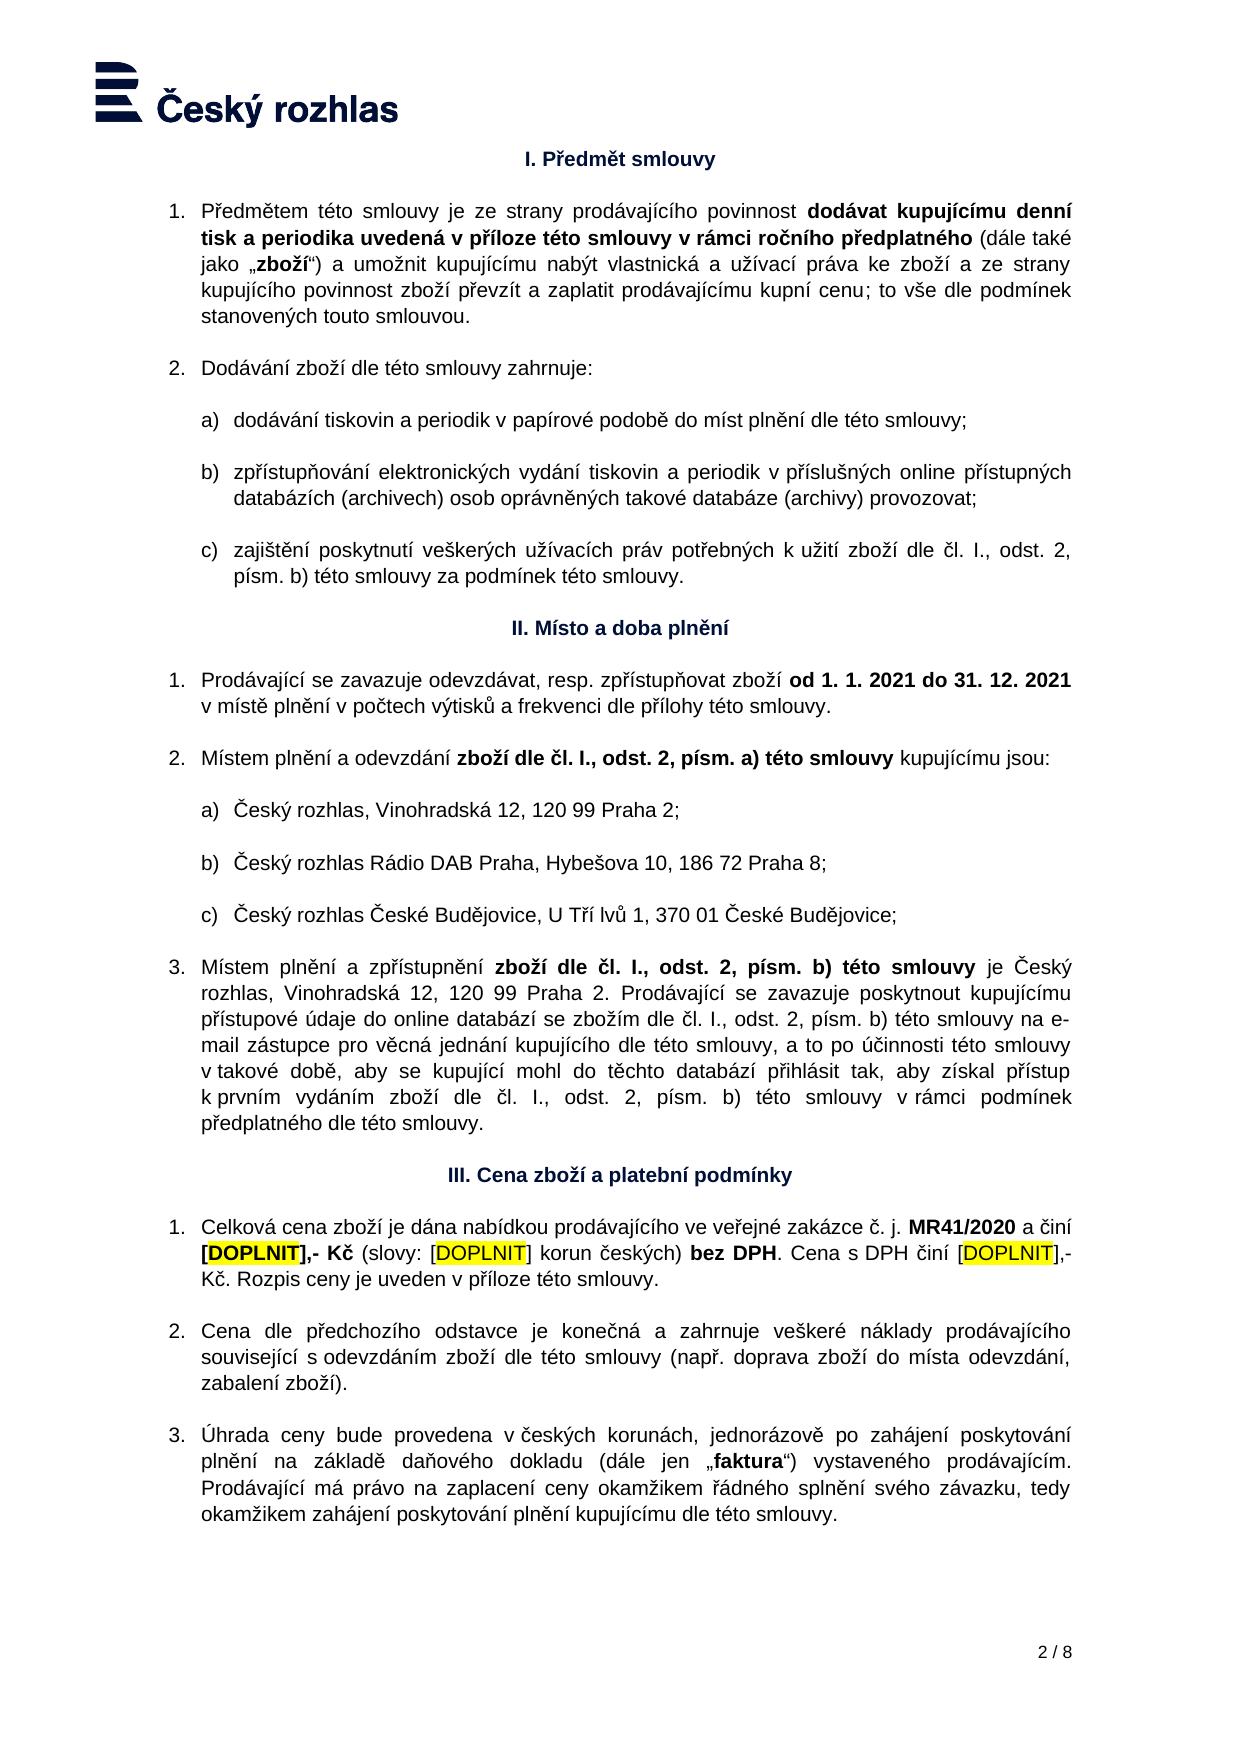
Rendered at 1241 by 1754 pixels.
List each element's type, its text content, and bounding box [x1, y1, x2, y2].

list dodávání tiskovin a periodik v papírové podobě do míst plnění dle této smlouvy; [201, 406, 1072, 432]
list Český rozhlas České Budějovice, U Tří lvů 1, 370 01 České Budějovice; [201, 901, 1072, 927]
list Místem plnění a odevzdání zboží dle čl. I., odst. 2, písm. a) této smlouvy kupujícímu jsou: [168, 745, 1072, 771]
list zajištění poskytnutí veškerých užívacích práv potřebných k užití zboží dle čl. I., odst. 2, písm. b) této smlouvy za podmínek této smlouvy. [201, 537, 1072, 589]
list zpřístupňování elektronických vydání tiskovin a periodik v příslušných online přístupných databázích (archivech) osob oprávněných takové databáze (archivy) provozovat; [201, 458, 1072, 511]
list Celková cena zboží je dána nabídkou prodávajícího ve veřejné zakázce č. j. MR41/2020 a činí [DOPLNIT],- Kč (slovy: [DOPLNIT] korun českých) bez DPH. Cena s DPH činí [DOPLNIT],- Kč. Rozpis ceny je uveden v příloze této smlouvy. [168, 1214, 1072, 1292]
picture [95, 62, 398, 128]
list Předmětem této smlouvy je ze strany prodávajícího povinnost dodávat kupujícímu denní tisk a periodika uvedená v příloze této smlouvy v rámci ročního předplatného (dále také jako „zboží“) a umožnit kupujícímu nabýt vlastnická a užívací práva ke zboží a ze strany kupujícího povinnost zboží převzít a zaplatit prodávajícímu kupní cenu; to vše dle podmínek stanovených touto smlouvou. [168, 198, 1072, 328]
list Úhrada ceny bude provedena v českých korunách, jednorázově po zahájení poskytování plnění na základě daňového dokladu (dále jen „faktura“) vystaveného prodávajícím. Prodávající má právo na zaplacení ceny okamžikem řádného splnění svého závazku, tedy okamžikem zahájení poskytování plnění kupujícímu dle této smlouvy. [168, 1422, 1072, 1526]
subtitle Místo a doba plnění [168, 615, 1072, 641]
list Český rozhlas Rádio DAB Praha, Hybešova 10, 186 72 Praha 8; [201, 849, 1072, 875]
list Český rozhlas, Vinohradská 12, 120 99 Praha 2; [201, 797, 1072, 823]
subtitle Předmět smlouvy [168, 146, 1072, 172]
list Místem plnění a zpřístupnění zboží dle čl. I., odst. 2, písm. b) této smlouvy je Český rozhlas, Vinohradská 12, 120 99 Praha 2. Prodávající se zavazuje poskytnout kupujícímu přístupové údaje do online databází se zbožím dle čl. I., odst. 2, písm. b) této smlouvy na e-mail zástupce pro věcná jednání kupujícího dle této smlouvy, a to po účinnosti této smlouvy v takové době, aby se kupující mohl do těchto databází přihlásit tak, aby získal přístup k prvním vydáním zboží dle čl. I., odst. 2, písm. b) této smlouvy v rámci podmínek předplatného dle této smlouvy. [168, 953, 1072, 1136]
subtitle Cena zboží a platební podmínky [168, 1162, 1072, 1188]
list Prodávající se zavazuje odevzdávat, resp. zpřístupňovat zboží od 1. 1. 2021 do 31. 12. 2021 v místě plnění v počtech výtisků a frekvenci dle přílohy této smlouvy. [168, 667, 1072, 719]
list Dodávání zboží dle této smlouvy zahrnuje: [168, 354, 1072, 380]
list Cena dle předchozího odstavce je konečná a zahrnuje veškeré náklady prodávajícího související s odevzdáním zboží dle této smlouvy (např. doprava zboží do místa odevzdání, zabalení zboží). [168, 1318, 1072, 1396]
